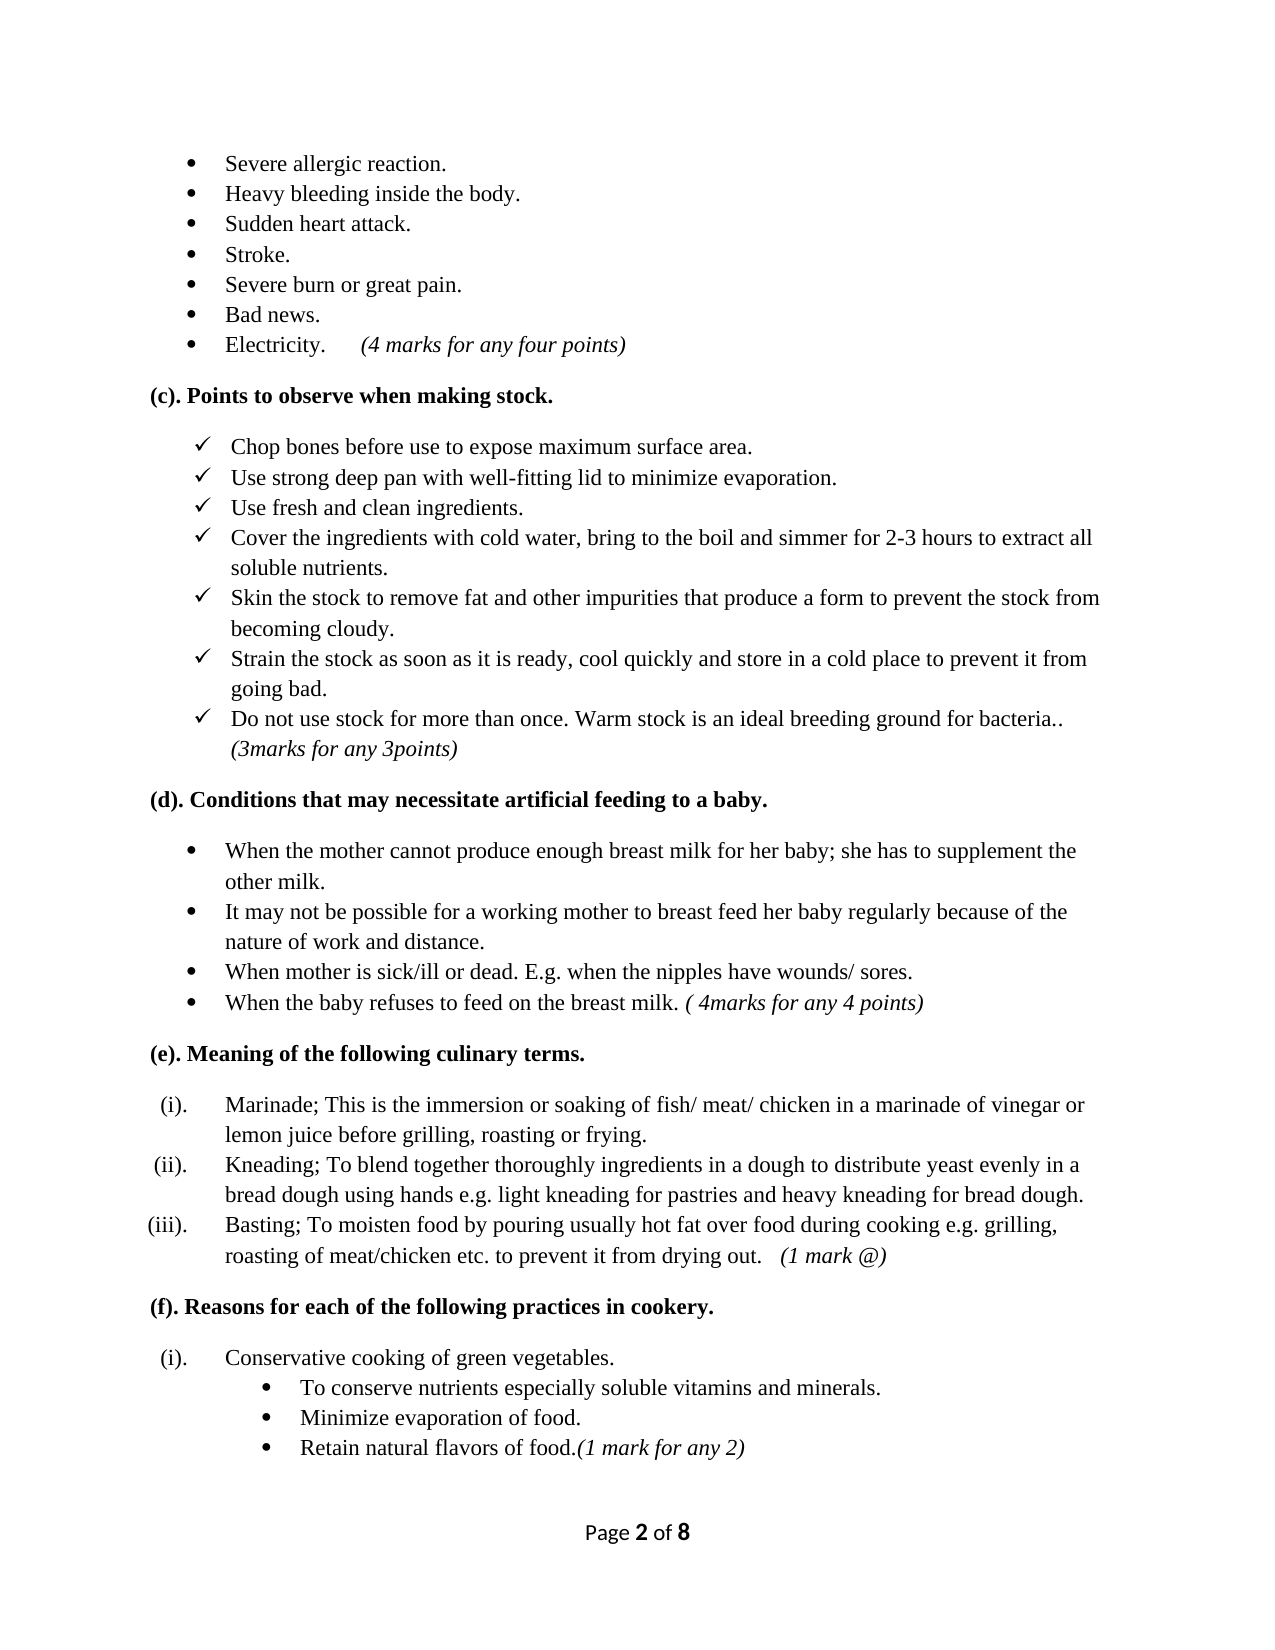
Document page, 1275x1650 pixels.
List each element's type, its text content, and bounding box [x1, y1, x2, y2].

list Do not use stock for more than once. Warm stock is an ideal breeding ground for bacteria.. (3marks for any 3points) [193, 705, 1125, 762]
list Strain the stock as soon as it is ready, cool quickly and store in a cold place to prevent it from going bad. [193, 645, 1125, 701]
list Minimize evaporation of food. [262, 1404, 1125, 1431]
list Chop bones before use to expose maximum surface area. [193, 433, 1125, 460]
list Marinade; This is the immersion or soaking of fish/ meat/ chicken in a marinade of vinegar or lemon juice before grilling, roasting or frying. [187, 1091, 1125, 1147]
list When the mother cannot produce enough breast milk for her baby; she has to supplement the other milk. [187, 837, 1125, 894]
list To conserve nutrients especially soluble vitamins and minerals. [262, 1374, 1125, 1400]
list Sudden heart attack. [187, 210, 1125, 237]
list When the baby refuses to feed on the breast milk. ( 4marks for any 4 points) [187, 988, 1125, 1015]
list When mother is sick/ill or dead. E.g. when the nipples have wounds/ sores. [187, 958, 1125, 985]
text (e). Meaning of the following culinary terms. [150, 1039, 1125, 1066]
text (f). Reasons for each of the following practices in cookery. [150, 1293, 1125, 1319]
list Severe allergic reaction. [187, 150, 1125, 176]
list Stroke. [187, 241, 1125, 267]
list Retain natural flavors of food.(1 mark for any 2) [262, 1434, 1125, 1461]
list Bad news. [187, 301, 1125, 327]
list Severe burn or great pain. [187, 271, 1125, 297]
list Conservative cooking of green vegetables. [187, 1344, 1125, 1370]
text (c). Points to observe when making stock. [150, 382, 1125, 409]
list Cover the ingredients with cold water, bring to the boil and simmer for 2-3 hours to extract all soluble nutrients. [193, 524, 1125, 581]
list It may not be possible for a working mother to breast feed her baby regularly because of the nature of work and distance. [187, 898, 1125, 954]
list Skin the stock to remove fat and other impurities that produce a form to prevent the stock from becoming cloudy. [193, 584, 1125, 641]
list Use fresh and clean ingredients. [193, 494, 1125, 520]
list Use strong deep pan with well-fitting lid to minimize evaporation. [193, 463, 1125, 490]
list Electricity. (4 marks for any four points) [187, 331, 1125, 358]
list Basting; To moisten food by pouring usually hot fat over food during cooking e.g. grilling, roasting of meat/chicken etc. to prevent it from drying out. (1 mark @) [187, 1211, 1125, 1268]
list Heavy bleeding inside the body. [187, 180, 1125, 207]
text (d). Conditions that may necessitate artificial feeding to a baby. [150, 786, 1125, 813]
list Kneading; To blend together thoroughly ingredients in a dough to distribute yeast evenly in a bread dough using hands e.g. light kneading for pastries and heavy kneading for bread dough. [187, 1151, 1125, 1208]
